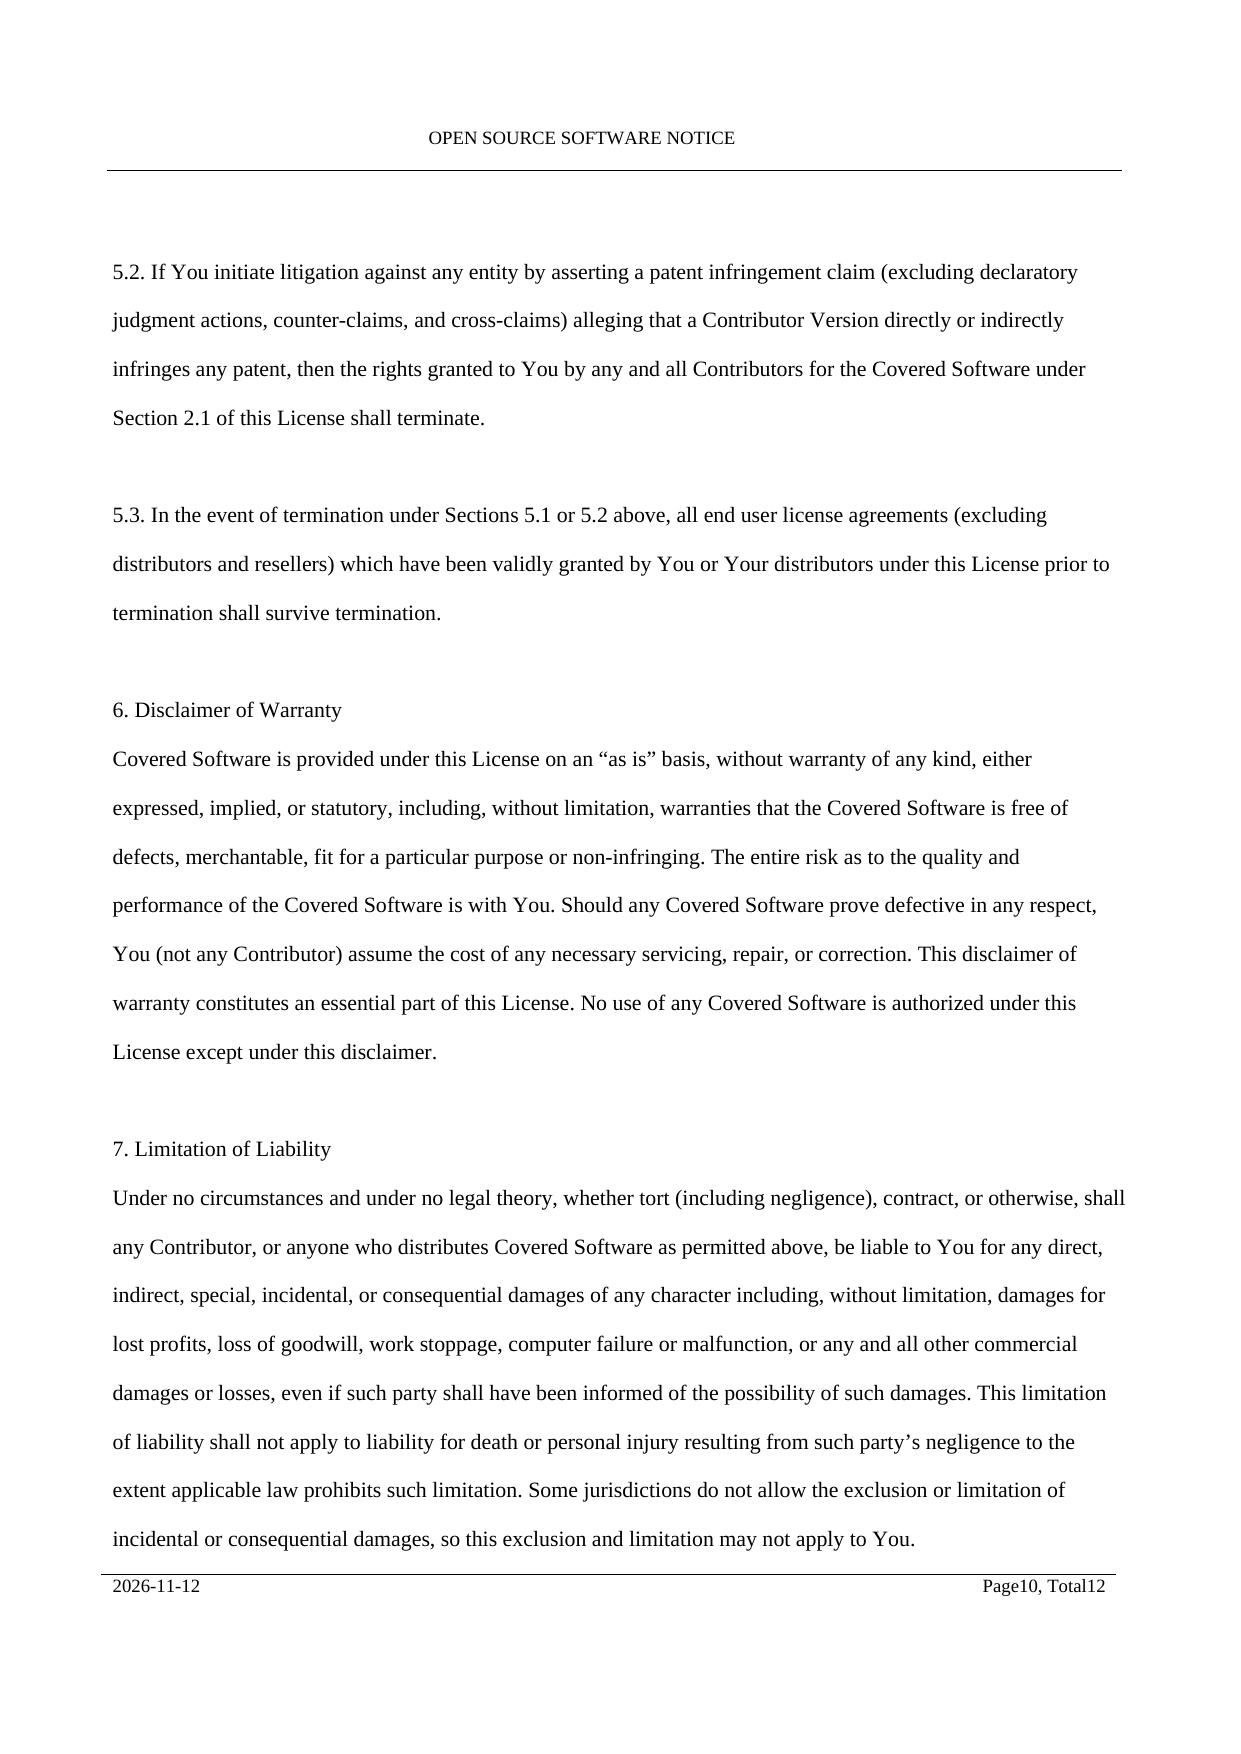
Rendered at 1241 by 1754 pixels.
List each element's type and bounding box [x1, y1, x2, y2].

text [112, 206, 1128, 1555]
